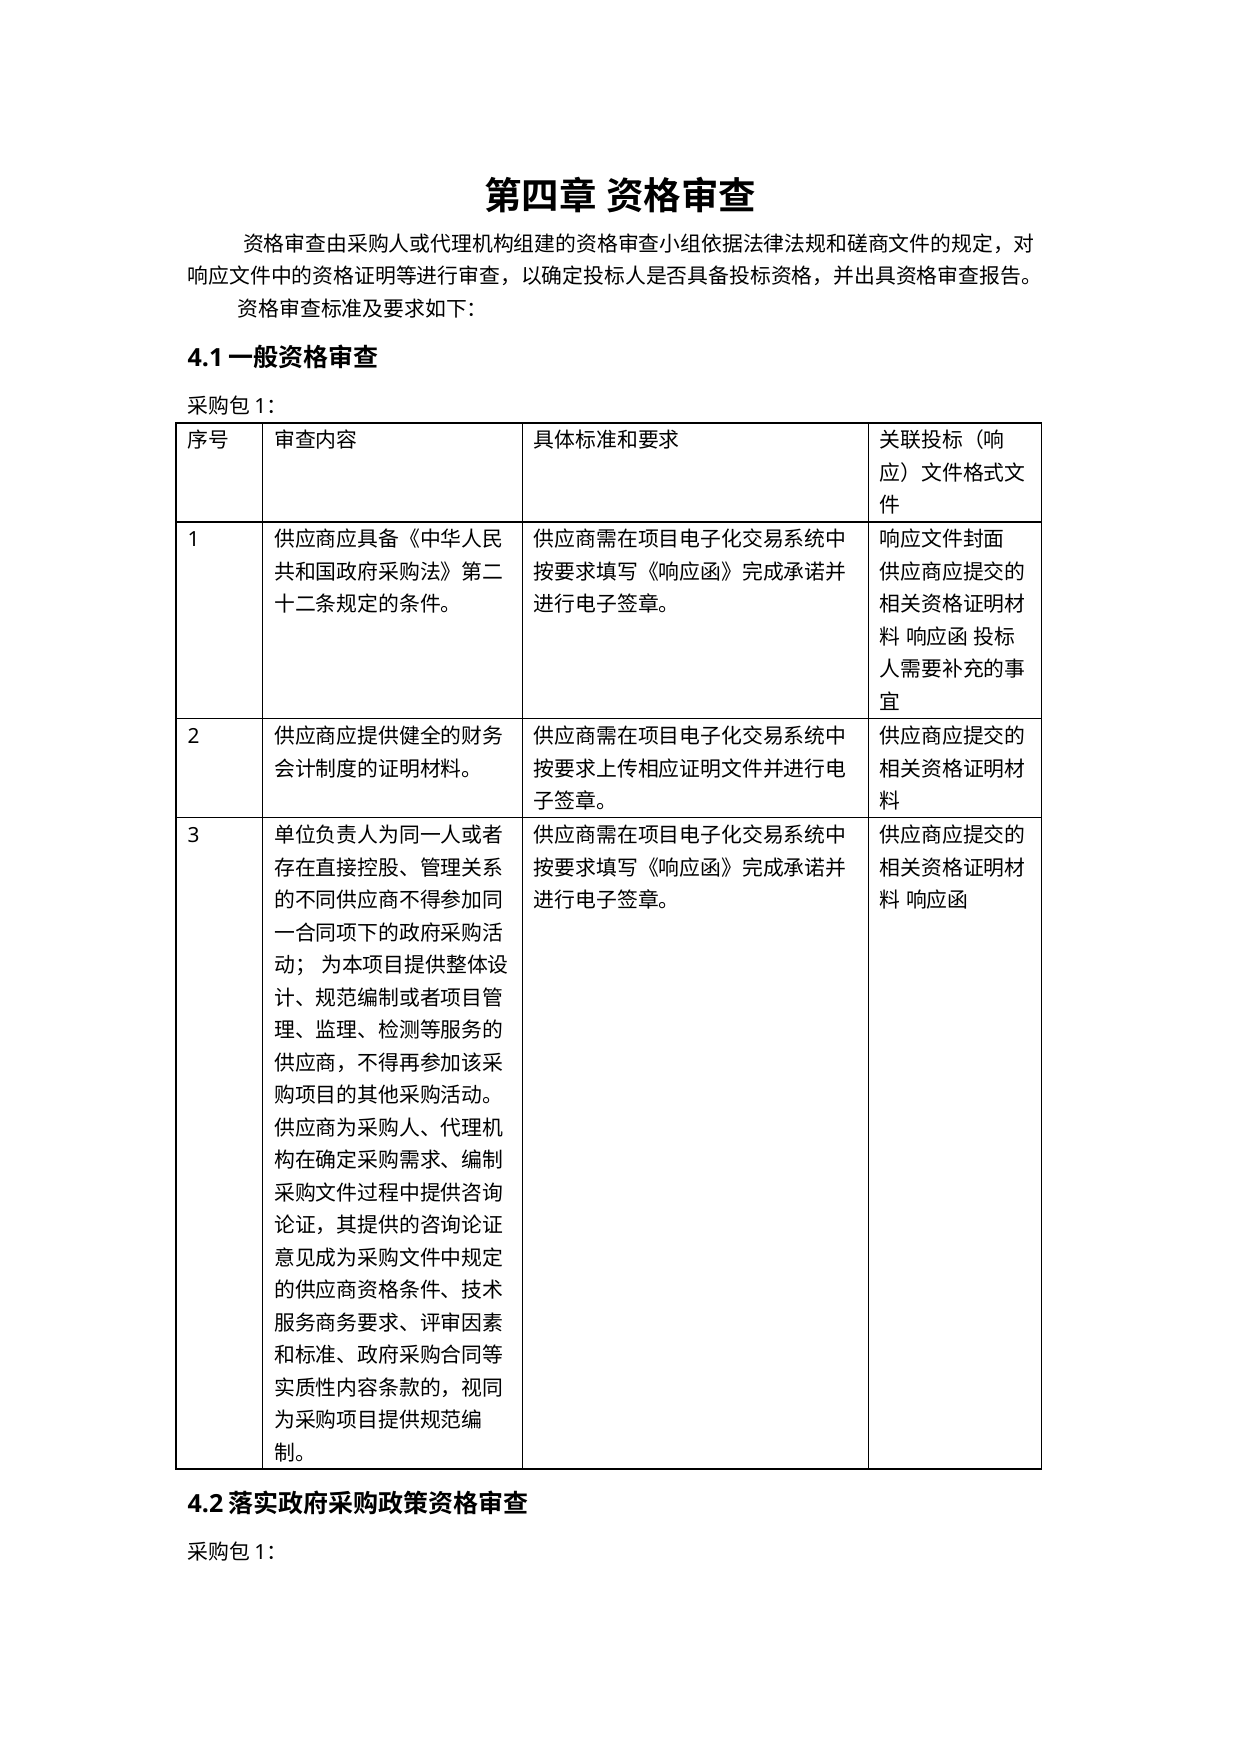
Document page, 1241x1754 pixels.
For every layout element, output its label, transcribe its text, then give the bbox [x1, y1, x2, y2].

table_cell 供应商需在项目电子化交易系统中按要求填写《响应函》完成承诺并进行电子签章。 [523, 523, 868, 718]
table_header 具体标准和要求 [523, 424, 868, 521]
table_cell 3 [177, 818, 262, 1468]
table_cell 供应商应提供健全的财务会计制度的证明材料。 [263, 719, 522, 817]
text 资格审查由采购人或代理机构组建的资格审查小组依据法律法规和磋商文件的规定，对响应文件中的资格证明等进行审查，以确定投标人是否具备投标资格，并出具资格审查报告。 [187, 227, 1053, 292]
table_cell 供应商需在项目电子化交易系统中按要求上传相应证明文件并进行电子签章。 [523, 719, 868, 817]
table_header 审查内容 [263, 424, 522, 521]
table_cell 供应商应提交的相关资格证明材料 [869, 719, 1041, 817]
text 4.1一般资格审查 [187, 324, 1053, 389]
text 采购包1： [187, 1535, 1053, 1567]
text 资格审查标准及要求如下： [187, 292, 1053, 324]
table_cell 1 [177, 523, 262, 718]
table_cell 2 [177, 719, 262, 817]
table_cell 供应商应具备《中华人民共和国政府采购法》第二十二条规定的条件。 [263, 523, 522, 718]
table_cell 响应文件封面 供应商应提交的相关资格证明材料 响应函 投标人需要补充的事宜 [869, 523, 1041, 718]
text 第四章 资格审查 [187, 162, 1053, 227]
table_header 关联投标（响应）文件格式文件 [869, 424, 1041, 521]
table_cell 单位负责人为同一人或者存在直接控股、管理关系的不同供应商不得参加同一合同项下的政府采购活动； 为本项目提供整体设计、规范编制或者项目管理、监理、检测等服务的供应商，不得再参加该采购项目的其他采购活动。供应商为采购人、代理机构在确定采购需求、编制采购文件过程中提供咨询论证，其提供的咨询论证意见成为采购文件中规定的供应商资格条件、技术服务商务要求、评审因素和标准、政府采购合同等实质性内容条款的，视同为采购项目提供规范编制。 [263, 818, 522, 1468]
text 4.2落实政府采购政策资格审查 [187, 1470, 1053, 1535]
table_cell 供应商应提交的相关资格证明材料 响应函 [869, 818, 1041, 1468]
table_cell 供应商需在项目电子化交易系统中按要求填写《响应函》完成承诺并进行电子签章。 [523, 818, 868, 1468]
text 采购包1： [187, 389, 1053, 422]
table_header 序号 [177, 424, 262, 521]
